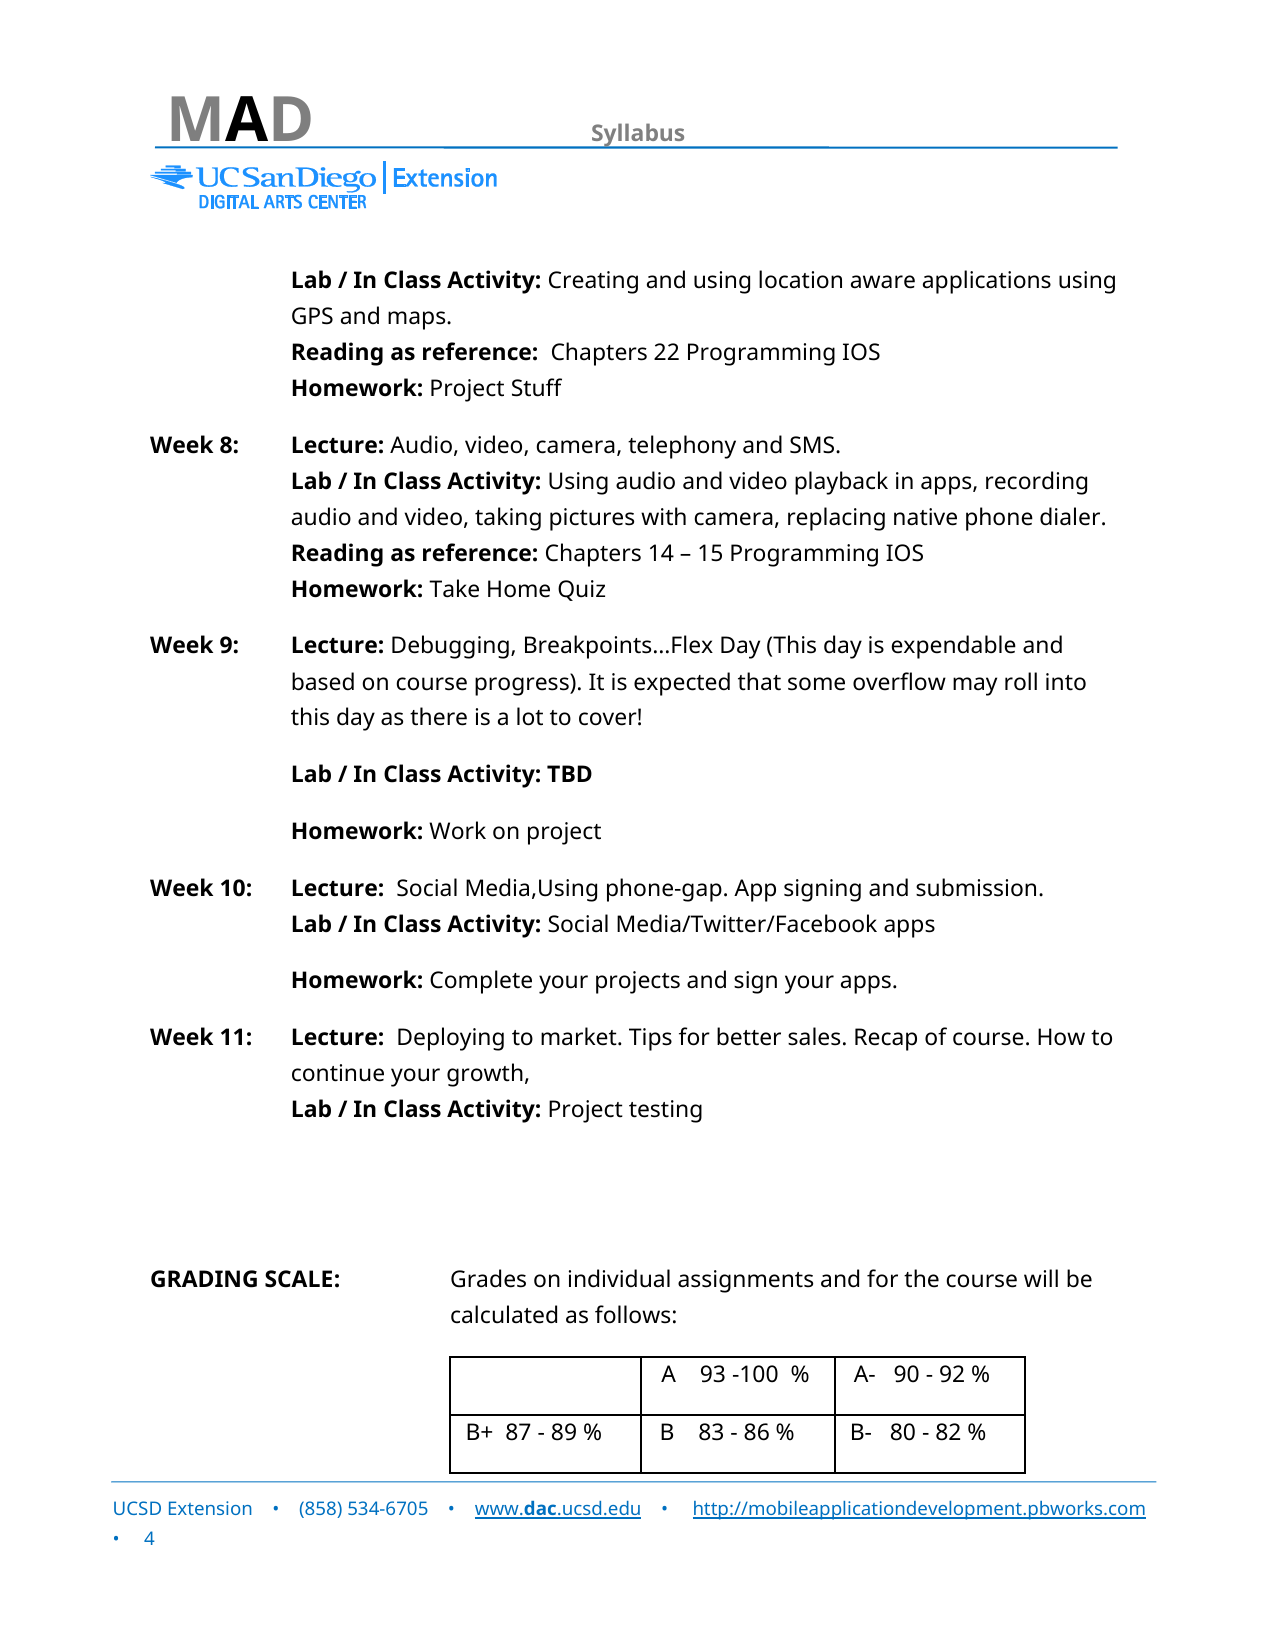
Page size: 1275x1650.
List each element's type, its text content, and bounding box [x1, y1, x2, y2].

table_cell B+ 87 - 89 % [451, 1416, 640, 1472]
table_header [451, 1358, 640, 1414]
text Grading Scale: Grades on individual assignments and for the course will be calculated as follows: [150, 1263, 1125, 1331]
text Week 11: Lecture: Deploying to market. Tips for better sales. Recap of course. How to continue your growth, Lab / In Class Activity: Project testing [150, 1021, 1125, 1124]
table_cell B- 80 - 82 % [836, 1416, 1024, 1472]
text Homework: Work on project [150, 815, 1125, 846]
table_header A- 90 - 92 % [836, 1358, 1024, 1414]
text Lab / In Class Activity: TBD [150, 758, 1125, 789]
table_header A 93 -100 % [642, 1358, 834, 1414]
table_cell B 83 - 86 % [642, 1416, 834, 1472]
text Lab / In Class Activity: Creating and using location aware applications using GPS and maps. Reading as reference: Chapters 22 Programming IOS Homework: Project Stuff [150, 264, 1125, 403]
text Homework: Complete your projects and sign your apps. [150, 964, 1125, 996]
text Week 8: Lecture: Audio, video, camera, telephony and SMS. Lab / In Class Activity: Using audio and video playback in apps, recording audio and video, taking pictures with camera, replacing native phone dialer. Reading as reference: Chapters 14 – 15 Programming IOS Homework: Take Home Quiz [150, 429, 1125, 604]
text Week 9: Lecture: Debugging, Breakpoints…Flex Day (This day is expendable and based on course progress). It is expected that some overflow may roll into this day as there is a lot to cover! [150, 629, 1125, 733]
text Week 10: Lecture: Social Media,Using phone-gap. App signing and submission. Lab / In Class Activity: Social Media/Twitter/Facebook apps [150, 872, 1125, 939]
